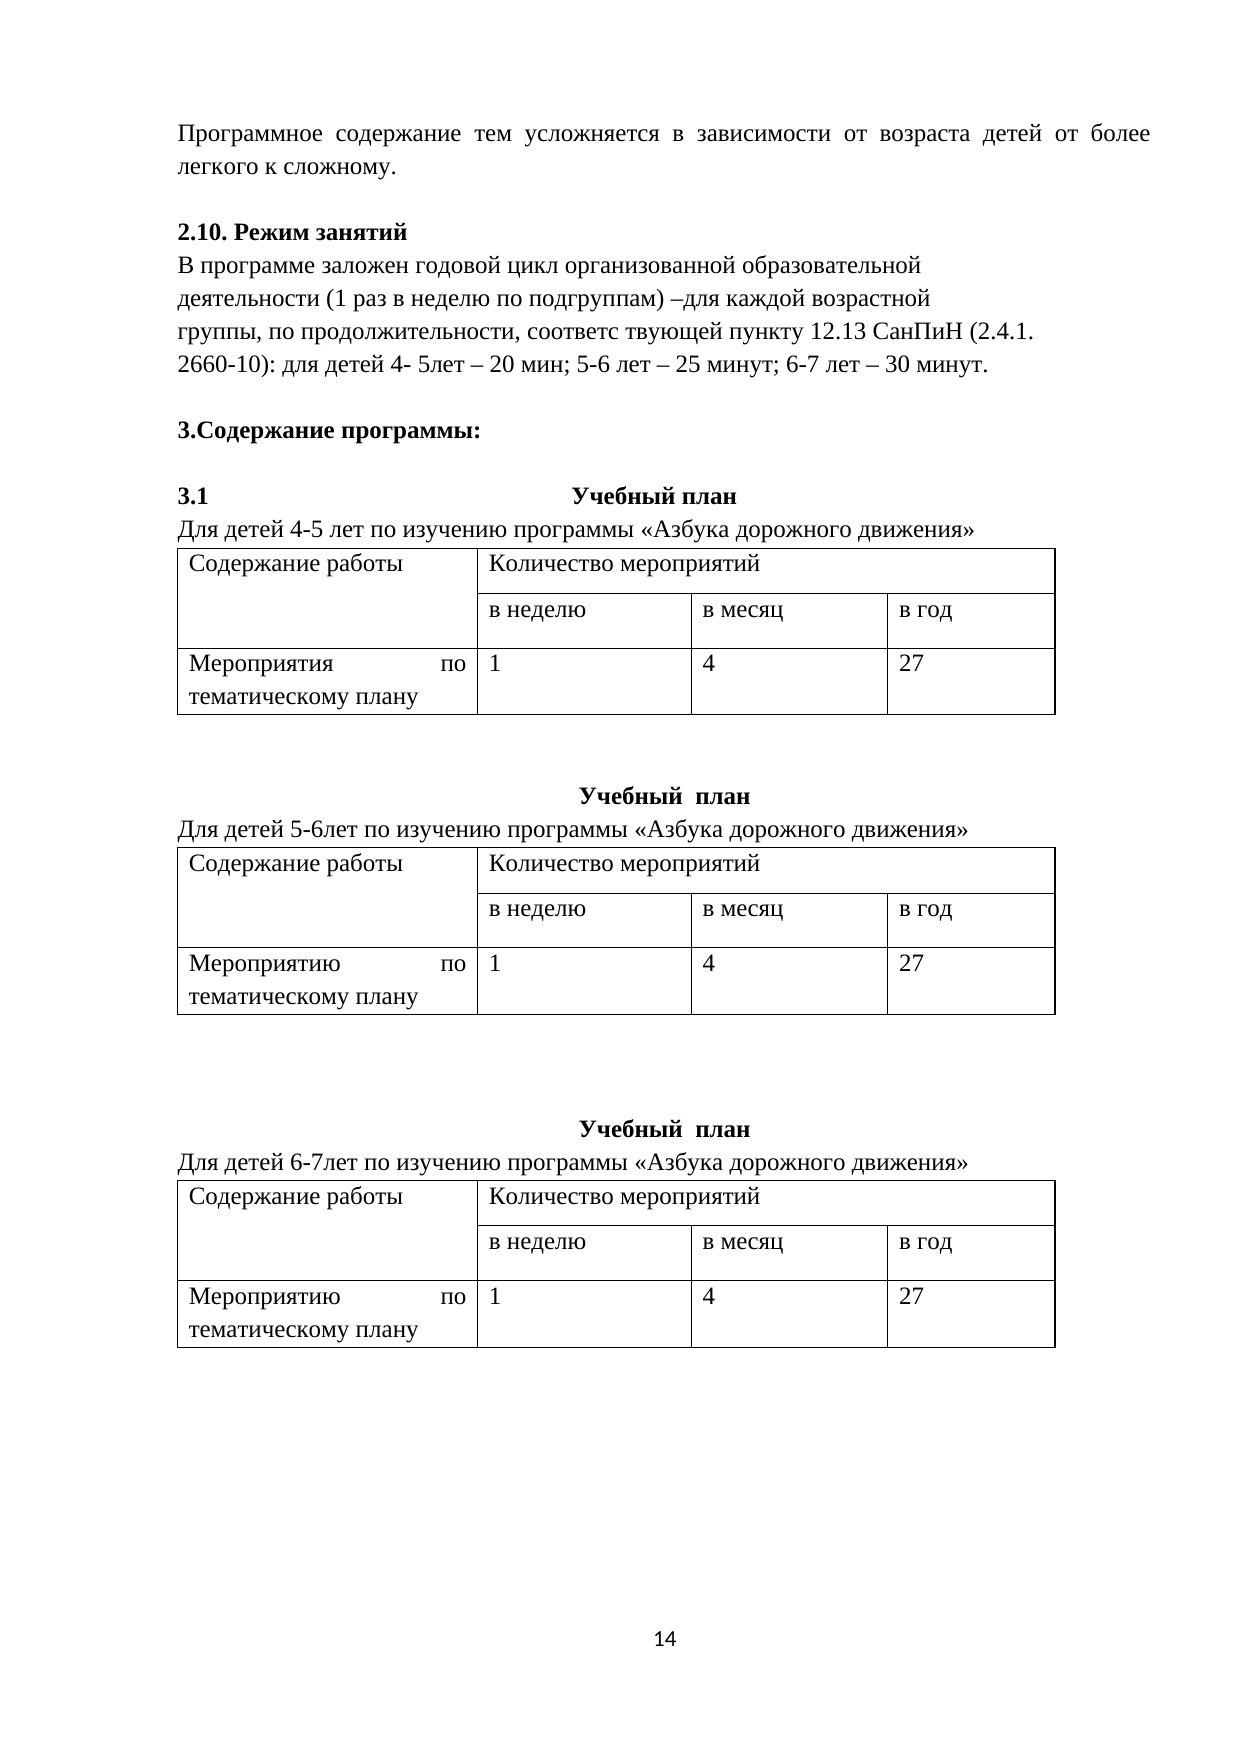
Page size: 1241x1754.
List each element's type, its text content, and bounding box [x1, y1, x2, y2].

table_header Содержание работы [178, 848, 477, 947]
table_cell 27 [888, 649, 1054, 714]
table_cell в месяц [692, 894, 887, 947]
text 2.10. Режим занятий [177, 217, 1152, 246]
table_cell 4 [692, 948, 887, 1014]
text Для детей 4-5 лет по изучению программы «Азбука дорожного движения» [177, 514, 1152, 543]
text В программе заложен годовой цикл организованной образовательной [177, 250, 1152, 279]
table_cell в месяц [692, 1226, 887, 1280]
table_cell в год [888, 594, 1054, 647]
table_header Содержание работы [178, 549, 477, 647]
table_cell 4 [692, 649, 887, 714]
text 3.Содержание программы: [177, 415, 1152, 444]
table_cell 1 [478, 948, 691, 1014]
text Учебный план [177, 781, 1152, 810]
text Для детей 6-7лет по изучению программы «Азбука дорожного движения» [177, 1147, 1152, 1176]
table_cell в неделю [478, 1226, 691, 1280]
table_cell 27 [888, 948, 1054, 1014]
table_cell Мероприятию по тематическому плану [178, 1281, 477, 1347]
text 2660-10): для детей 4- 5лет – 20 мин; 5-6 лет – 25 минут; 6-7 лет – 30 минут. [177, 349, 1152, 378]
text Программное содержание тем усложняется в зависимости от возраста детей от более легкого к сложному. [177, 118, 1152, 180]
table_cell 4 [692, 1281, 887, 1347]
table_cell в год [888, 894, 1054, 947]
table_header Количество мероприятий [478, 549, 1054, 593]
table_cell в неделю [478, 894, 691, 947]
text 3.1 Учебный план [177, 481, 1152, 510]
text Для детей 5-6лет по изучению программы «Азбука дорожного движения» [177, 814, 1152, 843]
table_cell в год [888, 1226, 1054, 1280]
table_header Содержание работы [178, 1181, 477, 1280]
table_header Количество мероприятий [478, 848, 1054, 892]
text деятельности (1 раз в неделю по подгруппам) –для каждой возрастной [177, 283, 1152, 312]
table_cell 27 [888, 1281, 1054, 1347]
table_cell в месяц [692, 594, 887, 647]
text Учебный план [177, 1114, 1152, 1143]
table_cell в неделю [478, 594, 691, 647]
table_header Количество мероприятий [478, 1181, 1054, 1225]
table_cell 1 [478, 1281, 691, 1347]
table_cell Мероприятия по тематическому плану [178, 649, 477, 714]
table_cell 1 [478, 649, 691, 714]
text группы, по продолжительности, соответс твующей пункту 12.13 СанПиН (2.4.1. [177, 316, 1152, 345]
table_cell Мероприятию по тематическому плану [178, 948, 477, 1014]
